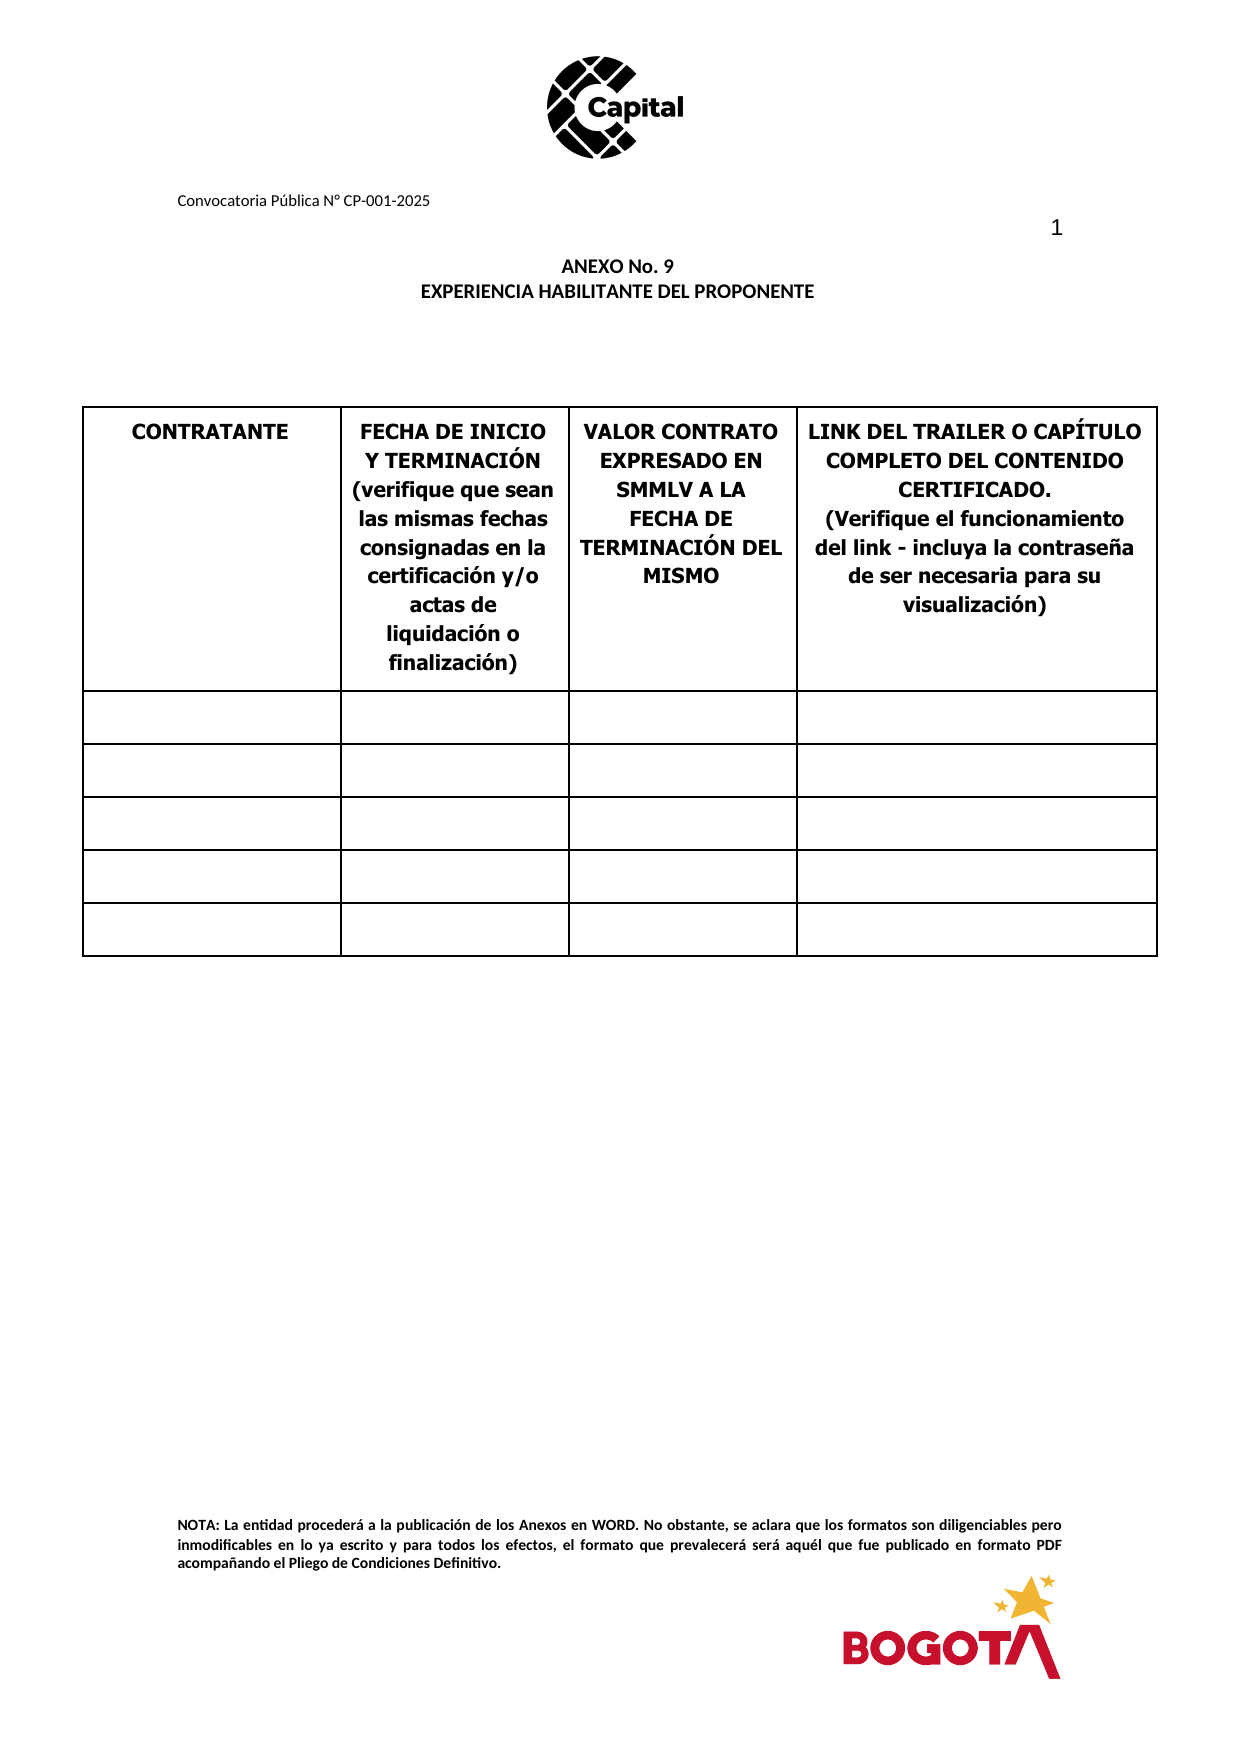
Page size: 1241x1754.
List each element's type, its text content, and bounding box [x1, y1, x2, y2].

table_cell [84, 692, 340, 743]
text EXPERIENCIA HABILITANTE DEL PROPONENTE [177, 279, 1058, 304]
table_header CONTRATANTE [84, 408, 340, 689]
table_cell [342, 692, 568, 743]
table_cell [342, 904, 568, 955]
table_cell [798, 745, 1156, 796]
table_cell [84, 851, 340, 902]
table_cell [342, 798, 568, 849]
table_cell [798, 904, 1156, 955]
table_cell [570, 798, 796, 849]
table_cell [342, 851, 568, 902]
table_cell [342, 745, 568, 796]
table_cell [798, 851, 1156, 902]
table_cell [798, 692, 1156, 743]
table_cell [84, 798, 340, 849]
table_header LINK DEL TRAILER O CAPÍTULO COMPLETO DEL CONTENIDO CERTIFICADO. (Verifique el funcionamiento del link - incluya la contraseña de ser necesaria para su visualización) [798, 408, 1156, 689]
table_cell [570, 745, 796, 796]
text ANEXO No. 9 [177, 253, 1058, 279]
table_cell [84, 904, 340, 955]
picture [477, 28, 763, 190]
table_header FECHA DE INICIO Y TERMINACIÓN (verifique que sean las mismas fechas consignadas en la certificación y/o actas de liquidación o finalización) [342, 408, 568, 689]
table_header VALOR CONTRATO EXPRESADO EN SMMLV A LA FECHA DE TERMINACIÓN DEL MISMO [570, 408, 796, 689]
table_cell [798, 798, 1156, 849]
table_cell [84, 745, 340, 796]
table_cell [570, 692, 796, 743]
table_cell [570, 851, 796, 902]
picture [840, 1572, 1064, 1681]
table_cell [570, 904, 796, 955]
